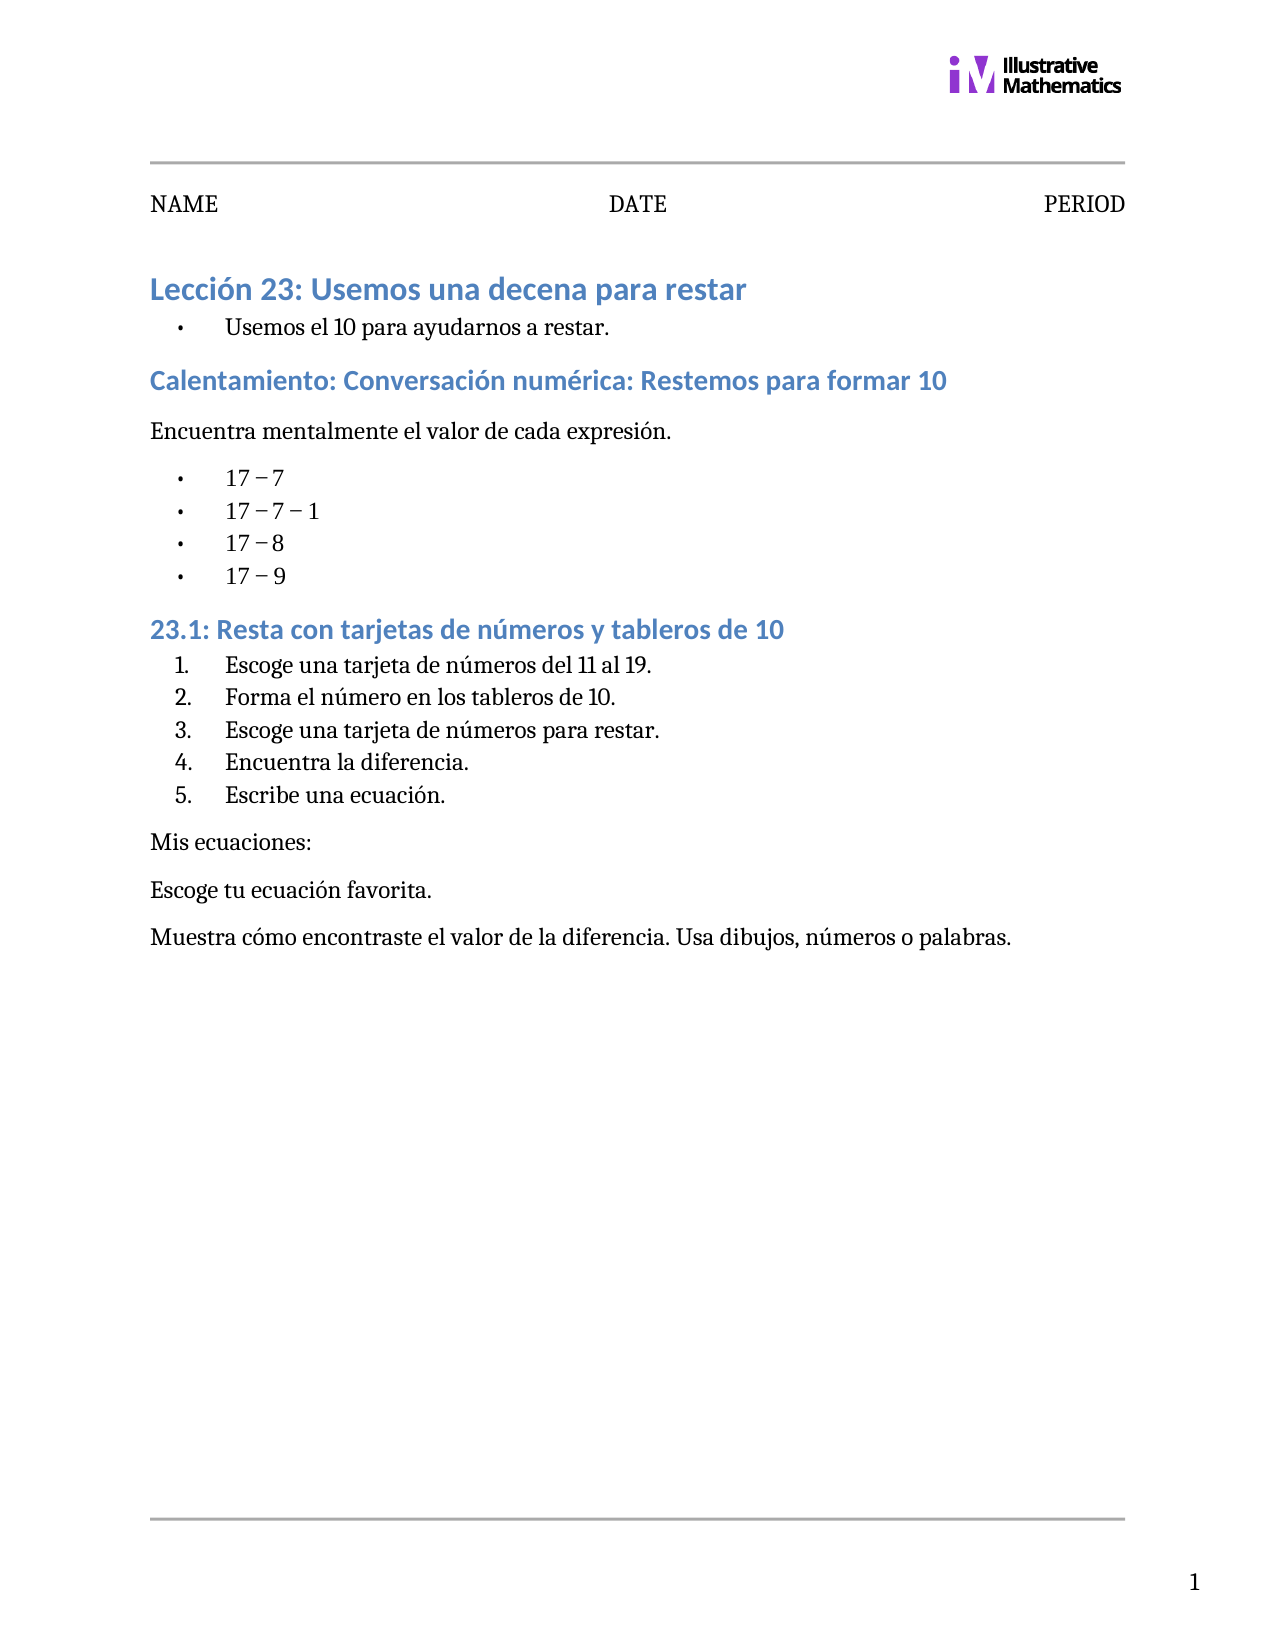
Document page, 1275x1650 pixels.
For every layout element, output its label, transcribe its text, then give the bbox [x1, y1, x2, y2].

list Escribe una ecuación. [175, 781, 1125, 809]
list Forma el número en los tableros de 10. [175, 683, 1125, 712]
picture [949, 55, 1121, 93]
subtitle Calentamiento: Conversación numérica: Restemos para formar 10 [150, 362, 1125, 398]
text Encuentra mentalmente el valor de cada expresión. [150, 417, 1125, 446]
list Usemos el 10 para ayudarnos a restar. [175, 313, 1125, 342]
text Mis ecuaciones: [150, 828, 1125, 857]
subtitle 23.1: Resta con tarjetas de números y tableros de 10 [150, 611, 1125, 647]
list Escoge una tarjeta de números para restar. [175, 716, 1125, 744]
list Encuentra la diferencia. [175, 748, 1125, 777]
list Escoge una tarjeta de números del 11 al 19. [175, 651, 1125, 679]
text Escoge tu ecuación favorita. [150, 876, 1125, 904]
subtitle Lección 23: Usemos una decena para restar [150, 268, 1125, 309]
text Muestra cómo encontraste el valor de la diferencia. Usa dibujos, números o palabras. [150, 923, 1125, 952]
